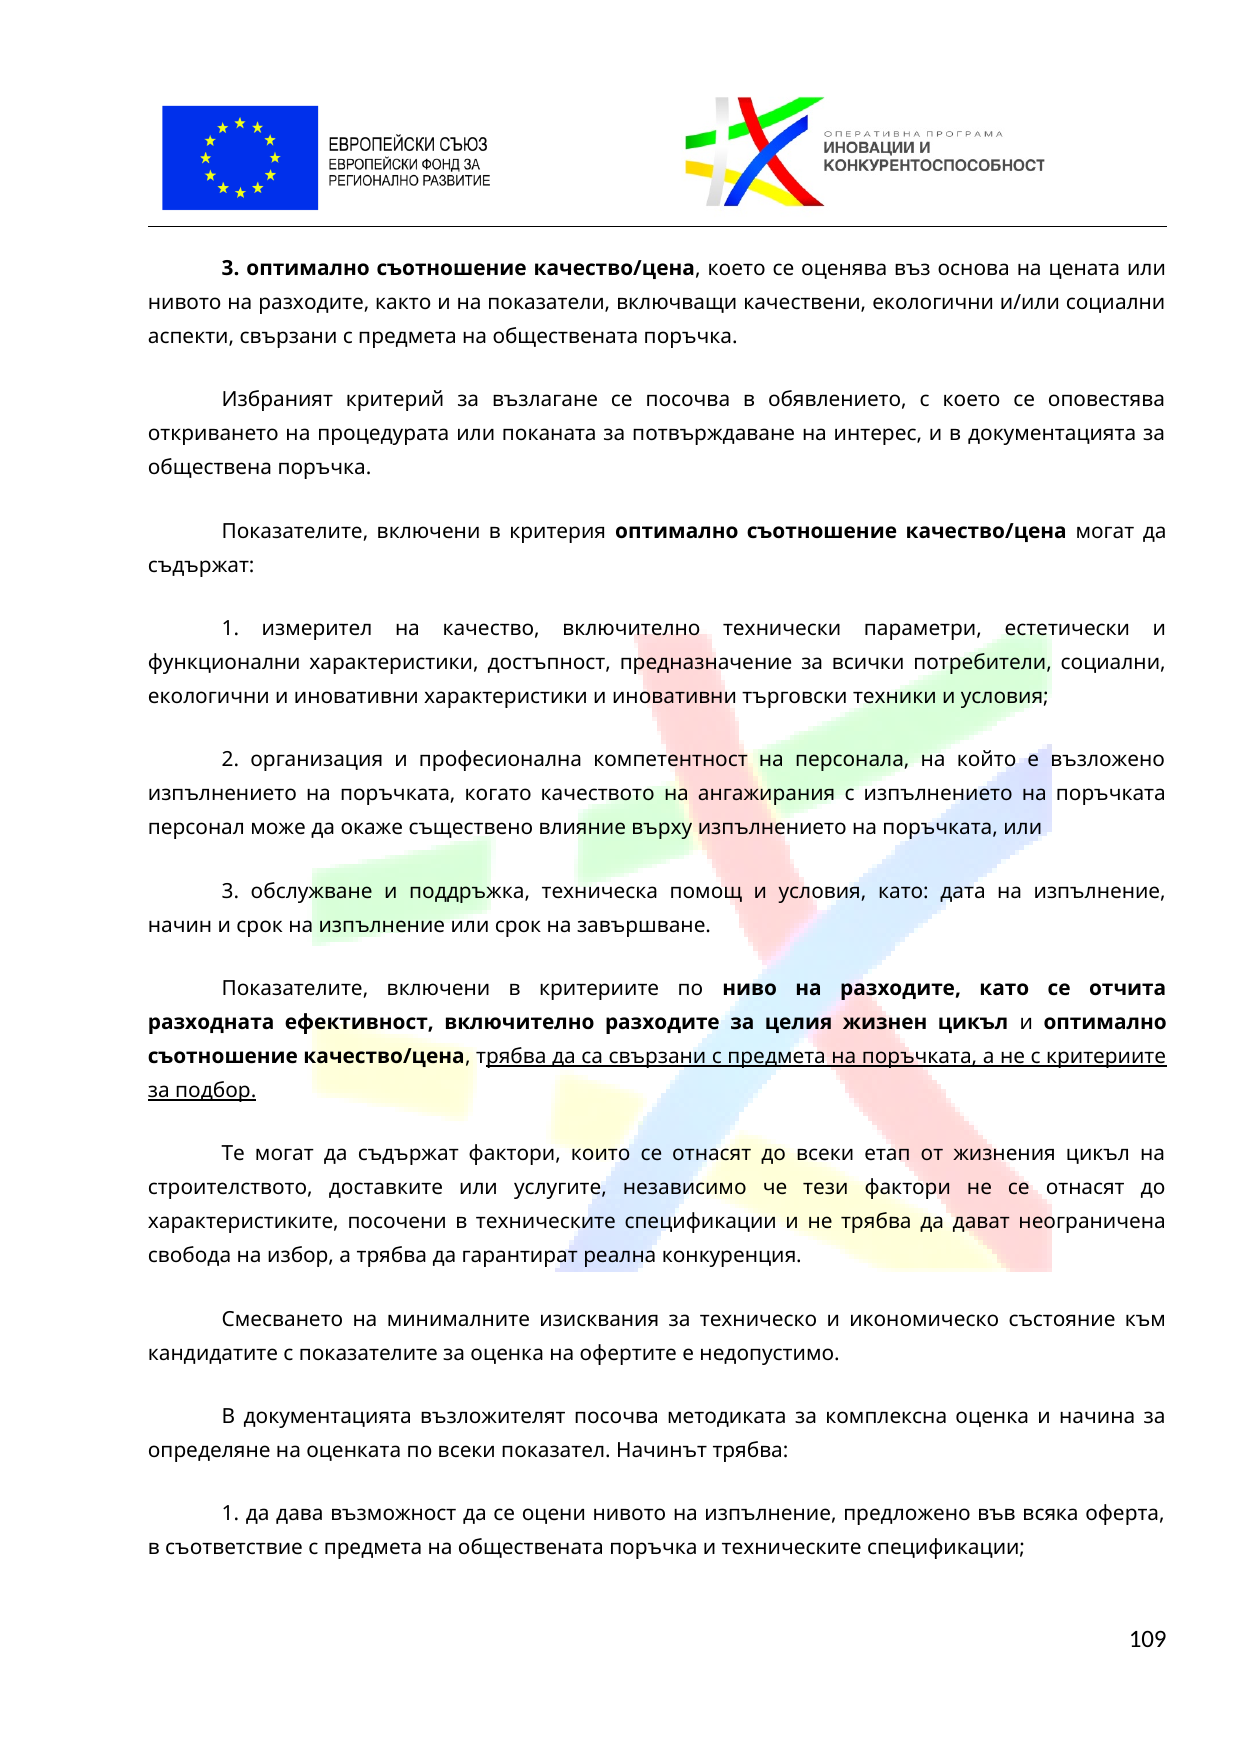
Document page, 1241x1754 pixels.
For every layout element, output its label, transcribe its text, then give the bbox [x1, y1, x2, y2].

text 1. да дава възможност да се оцени нивото на изпълнение, предложено във всяка оферта, в съответствие с предмета на обществената поръчка и техническите спецификации; [148, 1498, 1167, 1561]
text Показателите, включени в критерия оптимално съотношение качество/цена могат да съдържат: [148, 516, 1167, 578]
text 3. обслужване и поддръжка, техническа помощ и условия, като: дата на изпълнение, начин и срок на изпълнение или срок на завършване. [148, 876, 1167, 938]
text 3. оптимално съотношение качество/цена, което се оценява въз основа на цената или нивото на разходите, както и на показатели, включващи качествени, екологични и/или социални аспекти, свързани с предмета на обществената поръчка. [148, 253, 1167, 349]
picture [147, 95, 519, 224]
text 2. организация и професионална компетентност на персонала, на който е възложено изпълнението на поръчката, когато качеството на ангажирания с изпълнението на поръчката персонал може да окаже съществено влияние върху изпълнението на поръчката, или [148, 744, 1167, 841]
picture [659, 73, 1045, 224]
text Те могат да съдържат фактори, които се отнасят до всеки етап от жизнения цикъл на строителството, доставките или услугите, независимо че тези фактори не се отнасят до характеристиките, посочени в техническите спецификации и не трябва да дават неограничена свобода на избор, а трябва да гарантират реална конкуренция. [148, 1138, 1167, 1269]
text Избраният критерий за възлагане се посочва в обявлението, с което се оповестява откриването на процедурата или поканата за потвърждаване на интерес, и в документацията за обществена поръчка. [148, 384, 1167, 481]
text Смесването на минималните изисквания за техническо и икономическо състояние към кандидатите с показателите за оценка на офертите е недопустимо. [148, 1304, 1167, 1366]
text 1. измерител на качество, включително технически параметри, естетически и функционални характеристики, достъпност, предназначение за всички потребители, социални, екологични и иновативни характеристики и иновативни търговски техники и условия; [148, 613, 1167, 709]
text Показателите, включени в критериите по ниво на разходите, като се отчита разходната ефективност, включително разходите за целия жизнен цикъл и оптимално съотношение качество/цена, трябва да са свързани с предмета на поръчката, а не с критериите за подбор. [148, 973, 1167, 1104]
text В документацията възложителят посочва методиката за комплексна оценка и начина за определяне на оценката по всеки показател. Начинът трябва: [148, 1401, 1167, 1464]
